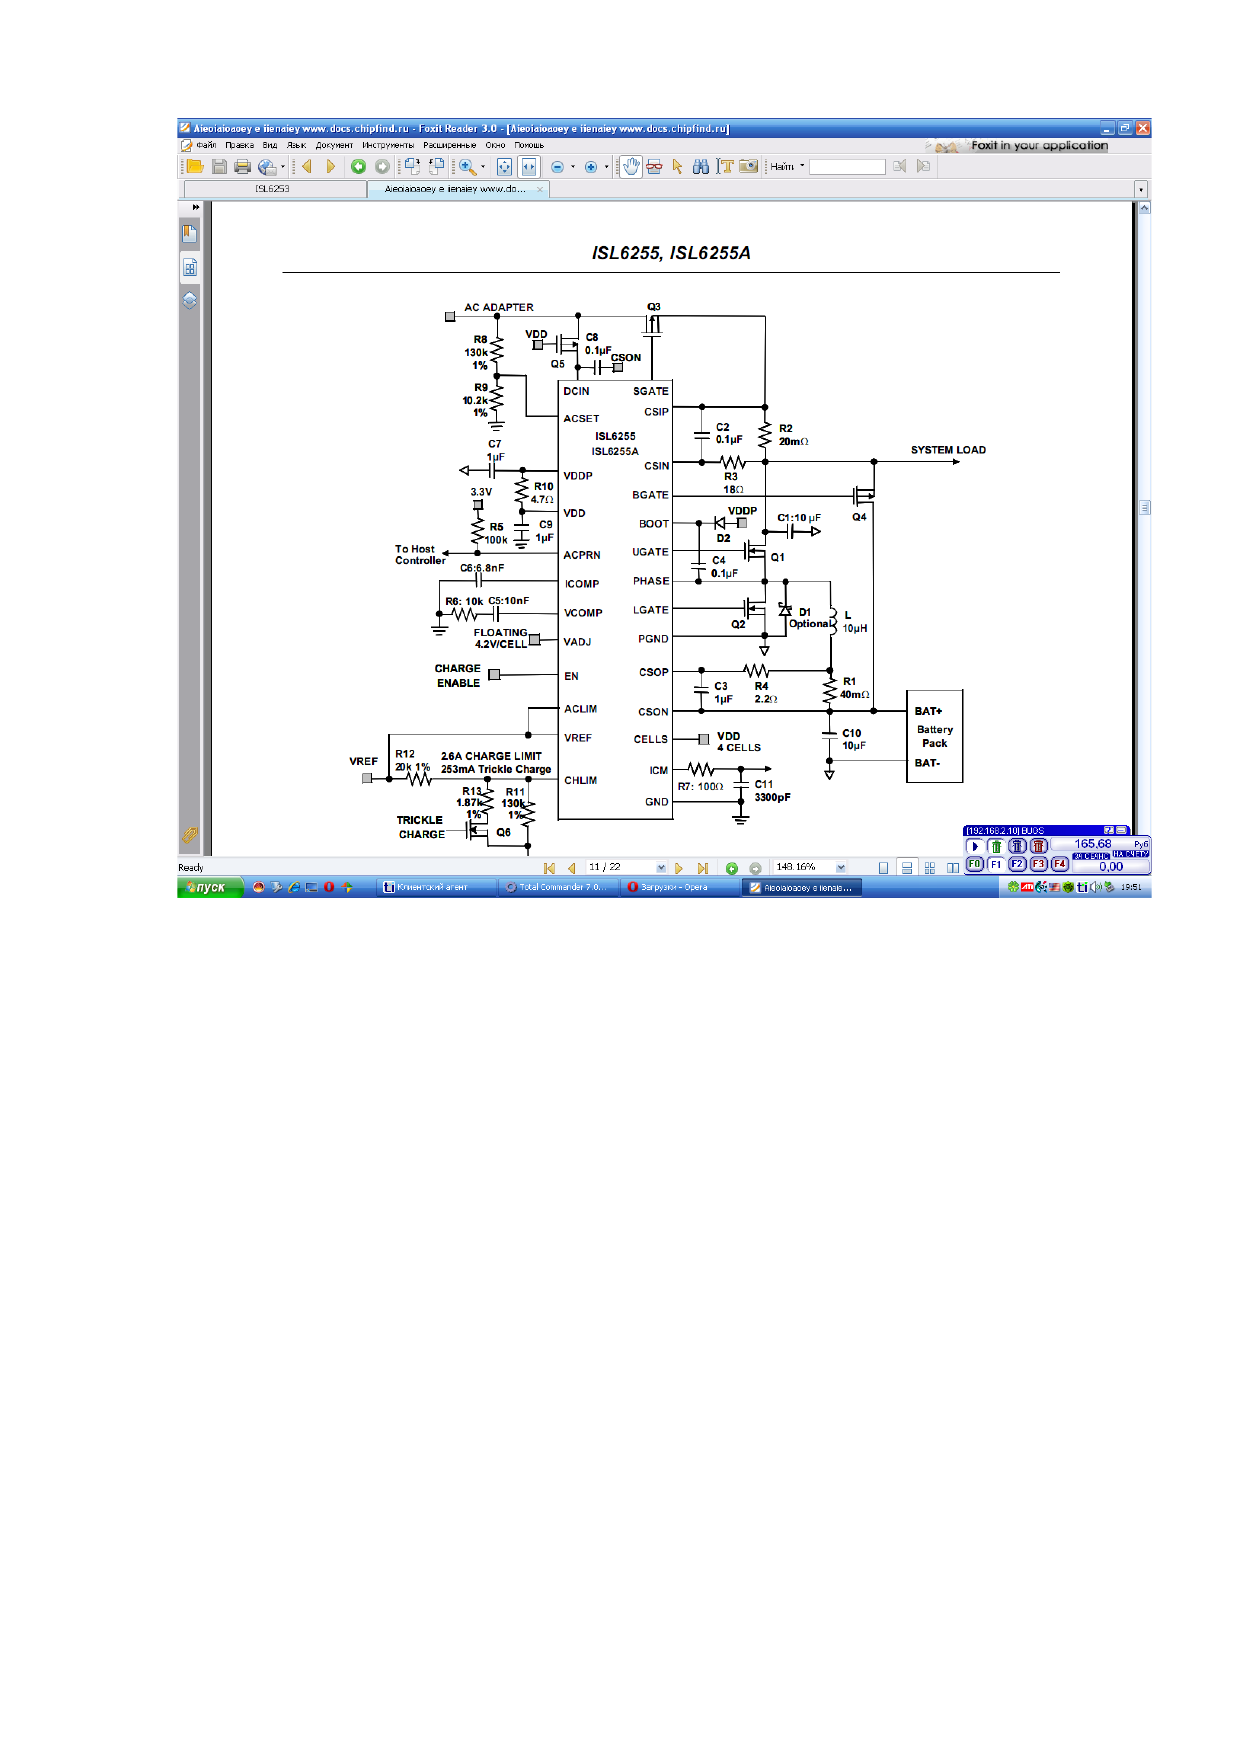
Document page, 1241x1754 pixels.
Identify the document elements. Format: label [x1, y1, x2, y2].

picture [177, 118, 1152, 898]
